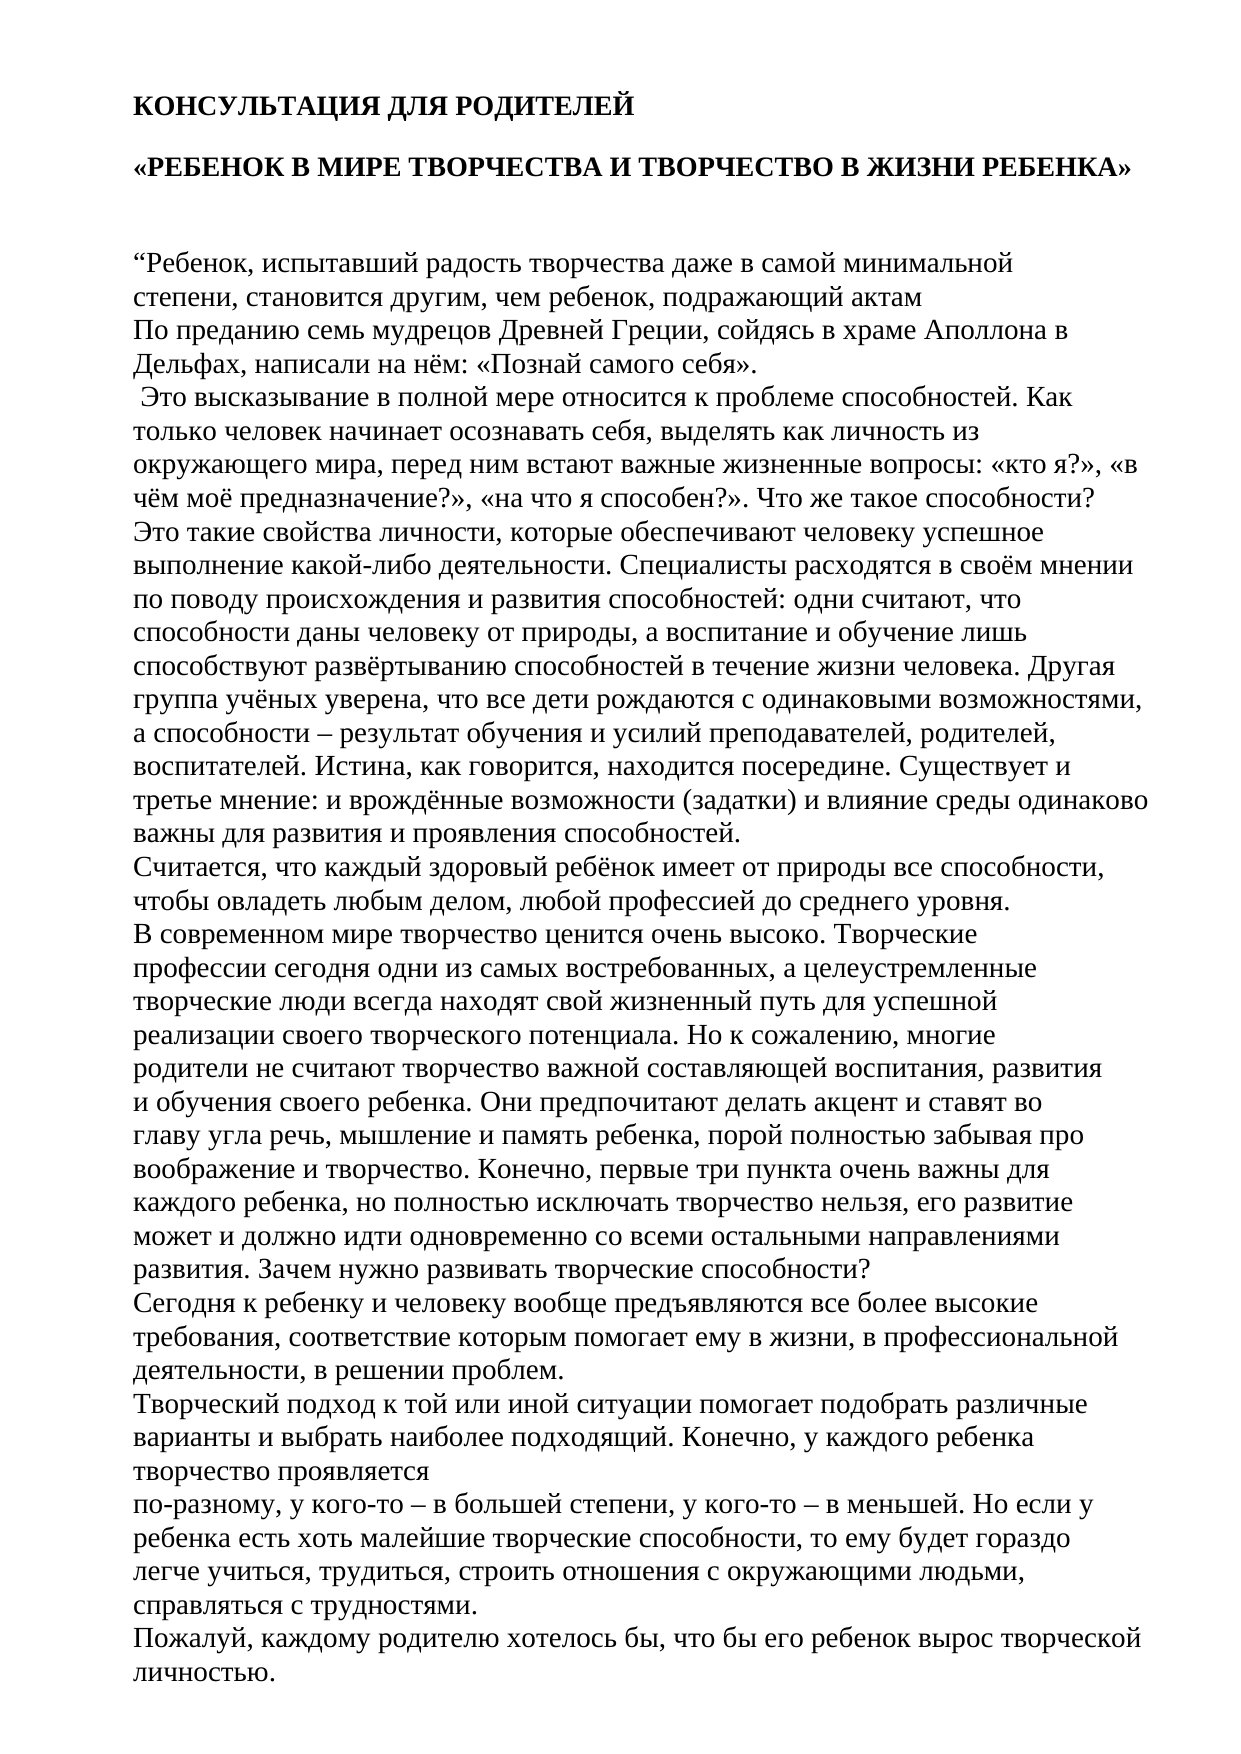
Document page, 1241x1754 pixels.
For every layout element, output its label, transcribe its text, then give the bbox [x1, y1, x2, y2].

text По преданию семь мудрецов Древней Греции, сойдясь в храме Аполлона в [133, 312, 1152, 346]
text Пожалуй, каждому родителю хотелось бы, что бы его ребенок вырос творческой личностью. [133, 1621, 1152, 1688]
text легче учиться, трудиться, строить отношения с окружающими людьми, [133, 1553, 1152, 1587]
text чтобы овладеть любым делом, любой профессией до среднего уровня. [133, 883, 1152, 916]
text В современном мире творчество ценится очень высоко. Творческие [133, 916, 1152, 950]
text Это высказывание в полной мере относится к проблеме способностей. Как только человек начинает осознавать себя, выделять как личность из окружающего мира, перед ним встают важные жизненные вопросы: «кто я?», «в чём моё предназначение?», «на что я способен?». Что же такое способности? [133, 379, 1152, 514]
text развития. Зачем нужно развивать творческие способности? [133, 1252, 1152, 1285]
text главу угла речь, мышление и память ребенка, порой полностью забывая про [133, 1117, 1152, 1151]
text справляться с трудностями. [133, 1587, 1152, 1621]
text воображение и творчество. Конечно, первые три пункта очень важны для [133, 1151, 1152, 1184]
text творческие люди всегда находят свой жизненный путь для успешной [133, 983, 1152, 1017]
text КОНСУЛЬТАЦИЯ ДЛЯ РОДИТЕЛЕЙ [133, 89, 1152, 121]
text ребенка есть хоть малейшие творческие способности, то ему будет гораздо [133, 1520, 1152, 1553]
text Это такие свойства личности, которые обеспечивают человеку успешное выполнение какой-либо деятельности. Специалисты расходятся в своём мнении по поводу происхождения и развития способностей: одни считают, что способности даны человеку от природы, а воспитание и обучение лишь способствуют развёртыванию способностей в течение жизни человека. Другая группа учёных уверена, что все дети рождаются с одинаковыми возможностями, а способности – результат обучения и усилий преподавателей, родителей, воспитателей. Истина, как говорится, находится посередине. Существует и третье мнение: и врождённые возможности (задатки) и влияние среды одинаково важны для развития и проявления способностей. [133, 514, 1152, 849]
text Сегодня к ребенку и человеку вообще предъявляются все более высокие [133, 1285, 1152, 1319]
text реализации своего творческого потенциала. Но к сожалению, многие [133, 1017, 1152, 1050]
text “Ребенок, испытавший радость творчества даже в самой минимальной [133, 245, 1152, 279]
text «РЕБЕНОК В МИРЕ ТВОРЧЕСТВА И ТВОРЧЕСТВО В ЖИЗНИ РЕБЕНКА» [133, 150, 1152, 183]
text может и должно идти одновременно со всеми остальными направлениями [133, 1218, 1152, 1252]
text степени, становится другим, чем ребенок, подражающий актам [133, 279, 1152, 312]
text требования, соответствие которым помогает ему в жизни, в профессиональной деятельности, в решении проблем. [133, 1319, 1152, 1386]
text Творческий подход к той или иной ситуации помогает подобрать различные варианты и выбрать наиболее подходящий. Конечно, у каждого ребенка творчество проявляется [133, 1386, 1152, 1486]
text Дельфах, написали на нём: «Познай самого себя». [133, 346, 1152, 379]
text Считается, что каждый здоровый ребёнок имеет от природы все способности, [133, 849, 1152, 883]
text родители не считают творчество важной составляющей воспитания, развития [133, 1050, 1152, 1084]
text каждого ребенка, но полностью исключать творчество нельзя, его развитие [133, 1184, 1152, 1218]
text по-разному, у кого-то – в большей степени, у кого-то – в меньшей. Но если у [133, 1486, 1152, 1520]
text профессии сегодня одни из самых востребованных, а целеустремленные [133, 950, 1152, 983]
text и обучения своего ребенка. Они предпочитают делать акцент и ставят во [133, 1084, 1152, 1117]
